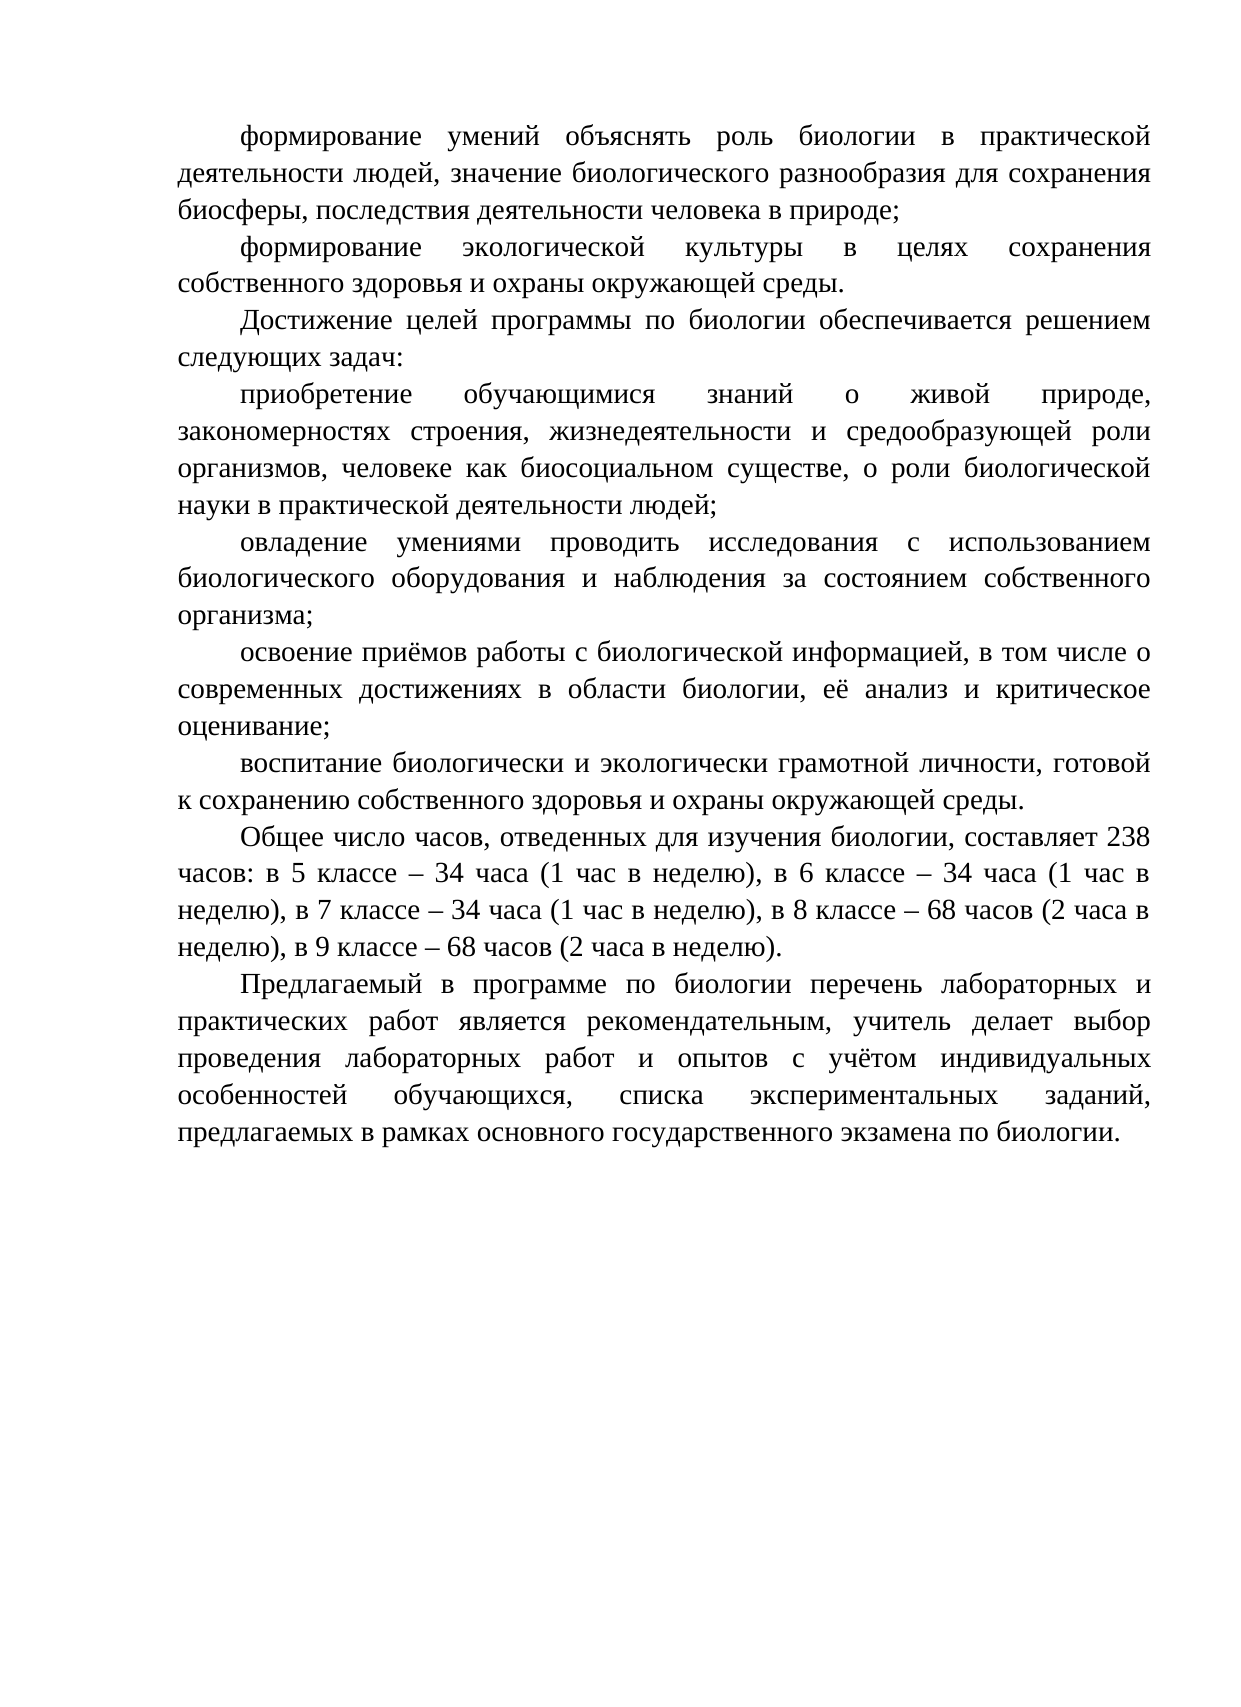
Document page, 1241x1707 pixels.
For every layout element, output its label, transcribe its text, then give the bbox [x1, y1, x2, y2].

text овладение умениями проводить исследования с использованием биологического оборудования и наблюдения за состоянием собственного организма; [177, 524, 1152, 631]
text Достижение целей программы по биологии обеспечивается решением следующих задач: [177, 302, 1152, 373]
text воспитание биологически и экологически грамотной личности, готовой к сохранению собственного здоровья и охраны окружающей среды. [177, 745, 1152, 815]
text формирование умений объяснять роль биологии в практической деятельности людей, значение биологического разнообразия для сохранения биосферы, последствия деятельности человека в природе; [177, 118, 1152, 225]
text освоение приёмов работы с биологической информацией, в том числе о современных достижениях в области биологии, её анализ и критическое оценивание; [177, 634, 1152, 742]
text приобретение обучающимися знаний о живой природе, закономерностях строения, жизнедеятельности и средообразующей роли организмов, человеке как биосоциальном существе, о роли биологической науки в практической деятельности людей; [177, 376, 1152, 520]
text Предлагаемый в программе по биологии перечень лабораторных и практических работ является рекомендательным, учитель делает выбор проведения лабораторных работ и опытов с учётом индивидуальных особенностей обучающихся, списка экспериментальных заданий, предлагаемых в рамках основного государственного экзамена по биологии. [177, 966, 1152, 1147]
text формирование экологической культуры в целях сохранения собственного здоровья и охраны окружающей среды. [177, 229, 1152, 299]
text ‌Общее число часов, отведенных для изучения биологии, составляет 238 часов: в 5 классе – 34 часа (1 час в неделю), в 6 классе – 34 часа (1 час в неделю), в 7 классе – 34 часа (1 час в неделю), в 8 классе – 68 часов (2 часа в неделю), в 9 классе – 68 часов (2 часа в неделю).‌‌ [177, 819, 1152, 963]
